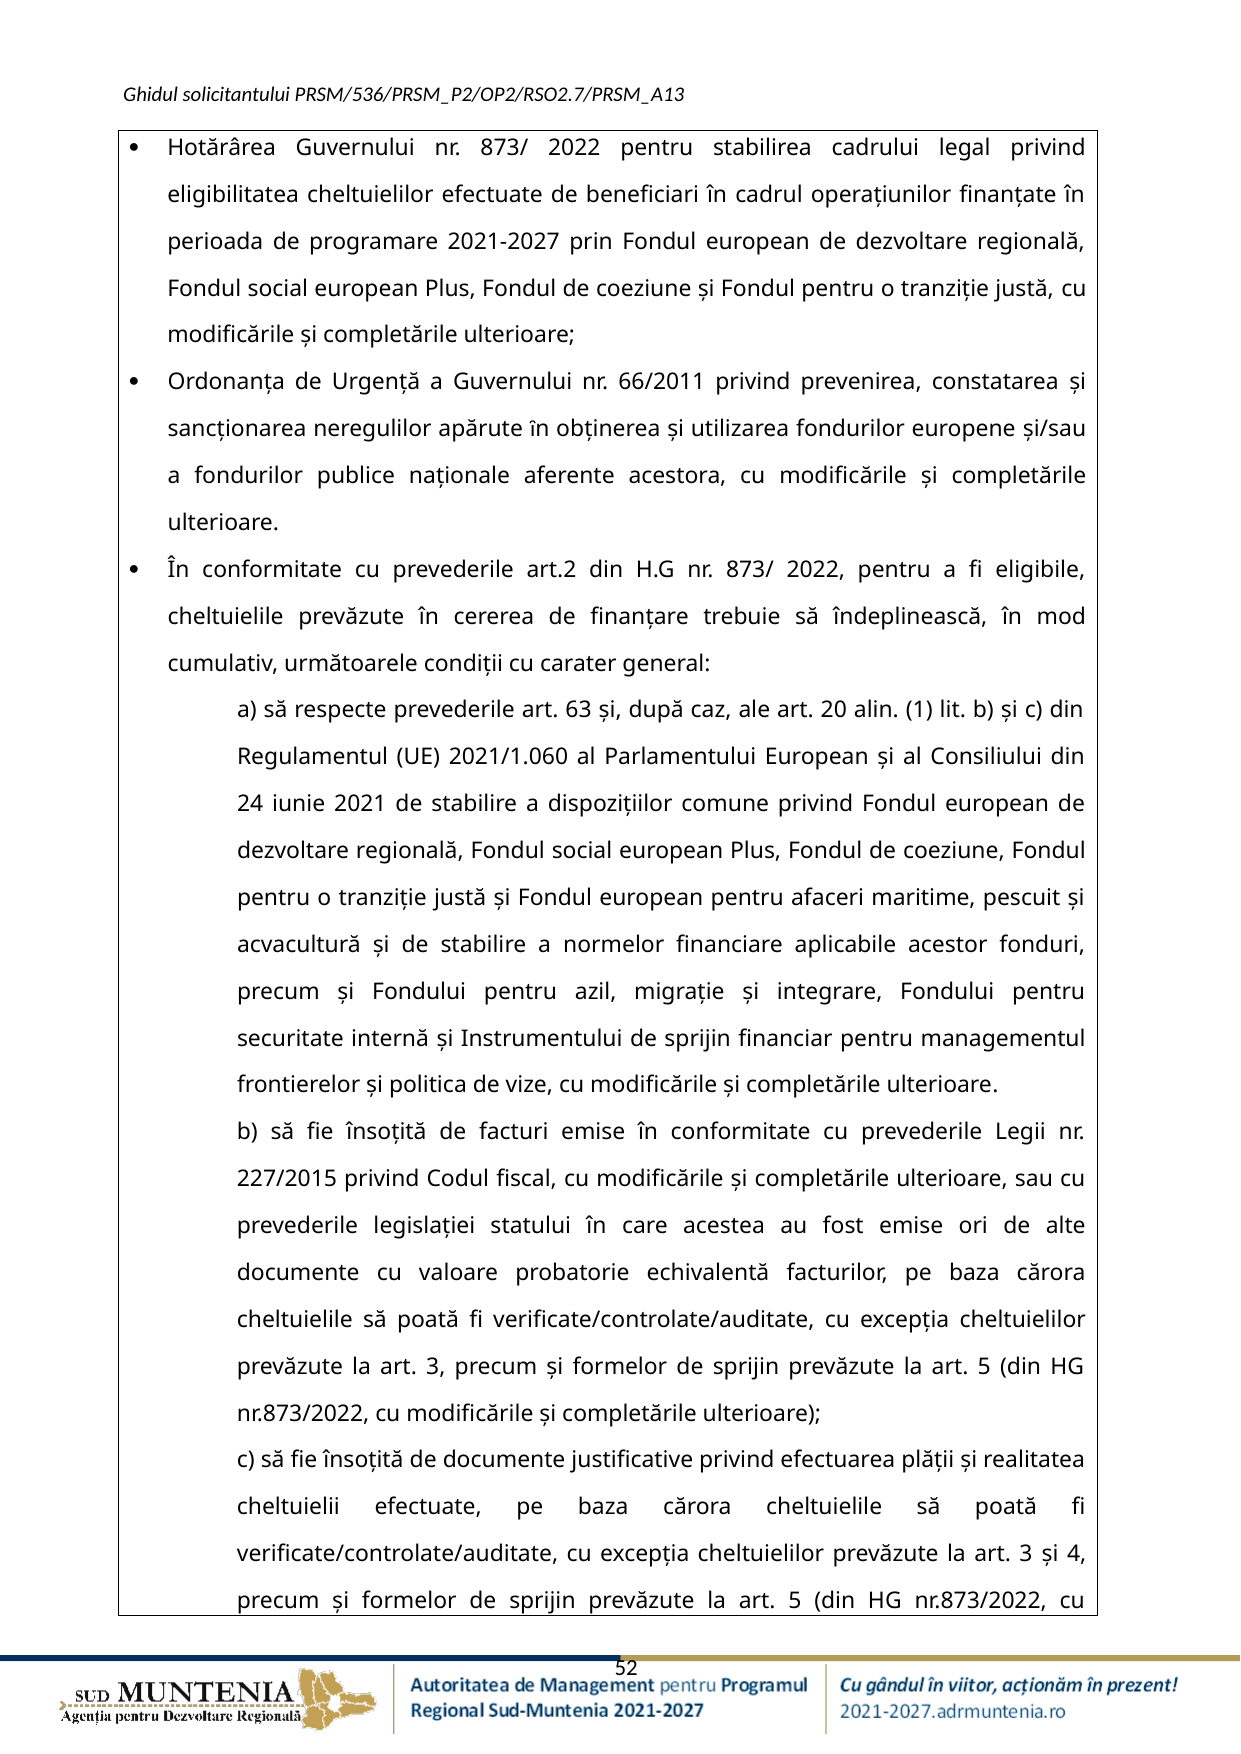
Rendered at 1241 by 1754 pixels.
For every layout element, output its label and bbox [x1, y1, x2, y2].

picture [0, 1655, 1241, 1735]
table_header [119, 131, 1097, 1615]
